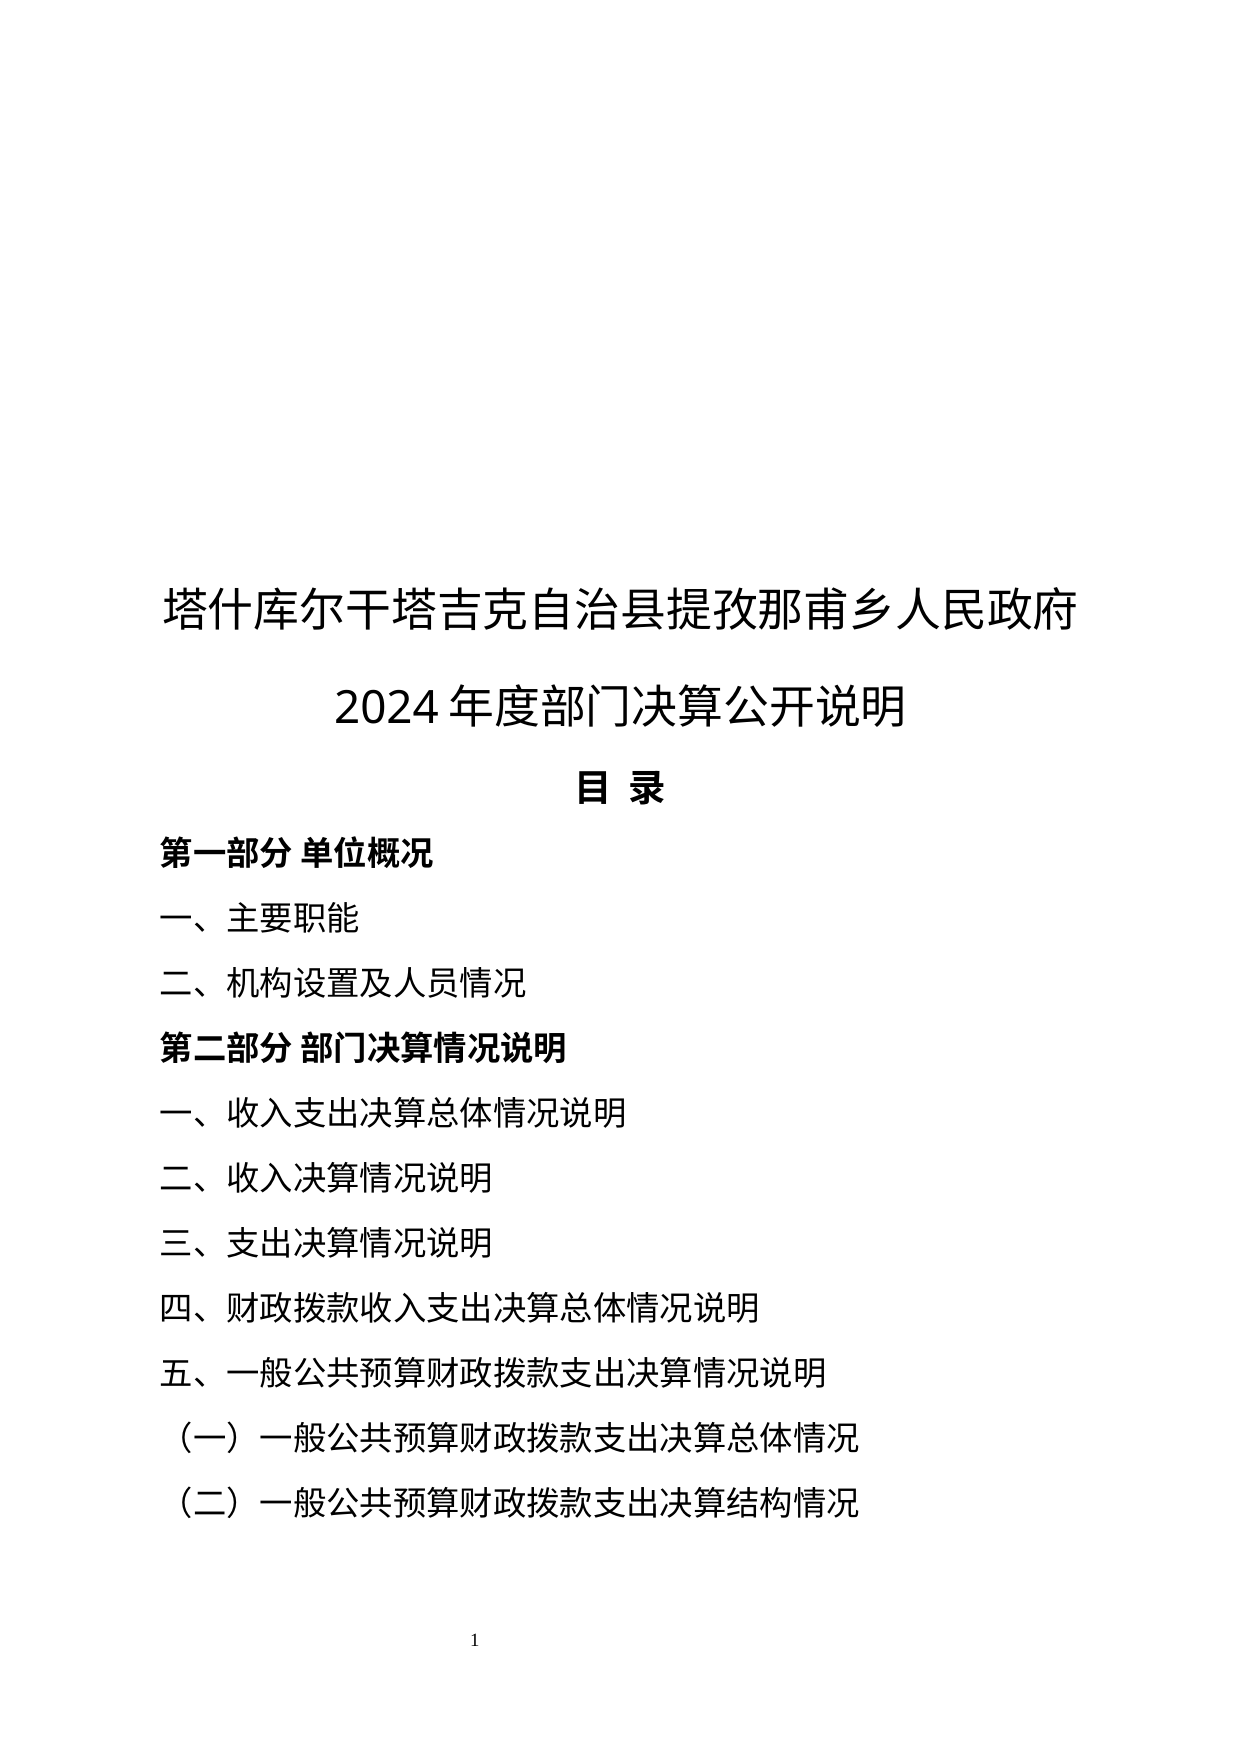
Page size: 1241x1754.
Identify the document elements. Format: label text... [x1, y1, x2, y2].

text 一、收入支出决算总体情况说明 [159, 1078, 1081, 1143]
text 一、主要职能 [159, 883, 1081, 948]
text 第一部分 单位概况 [159, 818, 1081, 883]
text 四、财政拨款收入支出决算总体情况说明 [159, 1273, 1081, 1338]
text 二、收入决算情况说明 [159, 1143, 1081, 1208]
text 第二部分 部门决算情况说明 [159, 1013, 1081, 1078]
text （一）一般公共预算财政拨款支出决算总体情况 [159, 1403, 1081, 1468]
text 塔什库尔干塔吉克自治县提孜那甫乡人民政府2024年度部门决算公开说明 [159, 558, 1081, 753]
text （二）一般公共预算财政拨款支出决算结构情况 [159, 1468, 1081, 1533]
text 目 录 [159, 753, 1081, 818]
text 二、机构设置及人员情况 [159, 948, 1081, 1013]
text 五、一般公共预算财政拨款支出决算情况说明 [159, 1338, 1081, 1403]
text 三、支出决算情况说明 [159, 1208, 1081, 1273]
